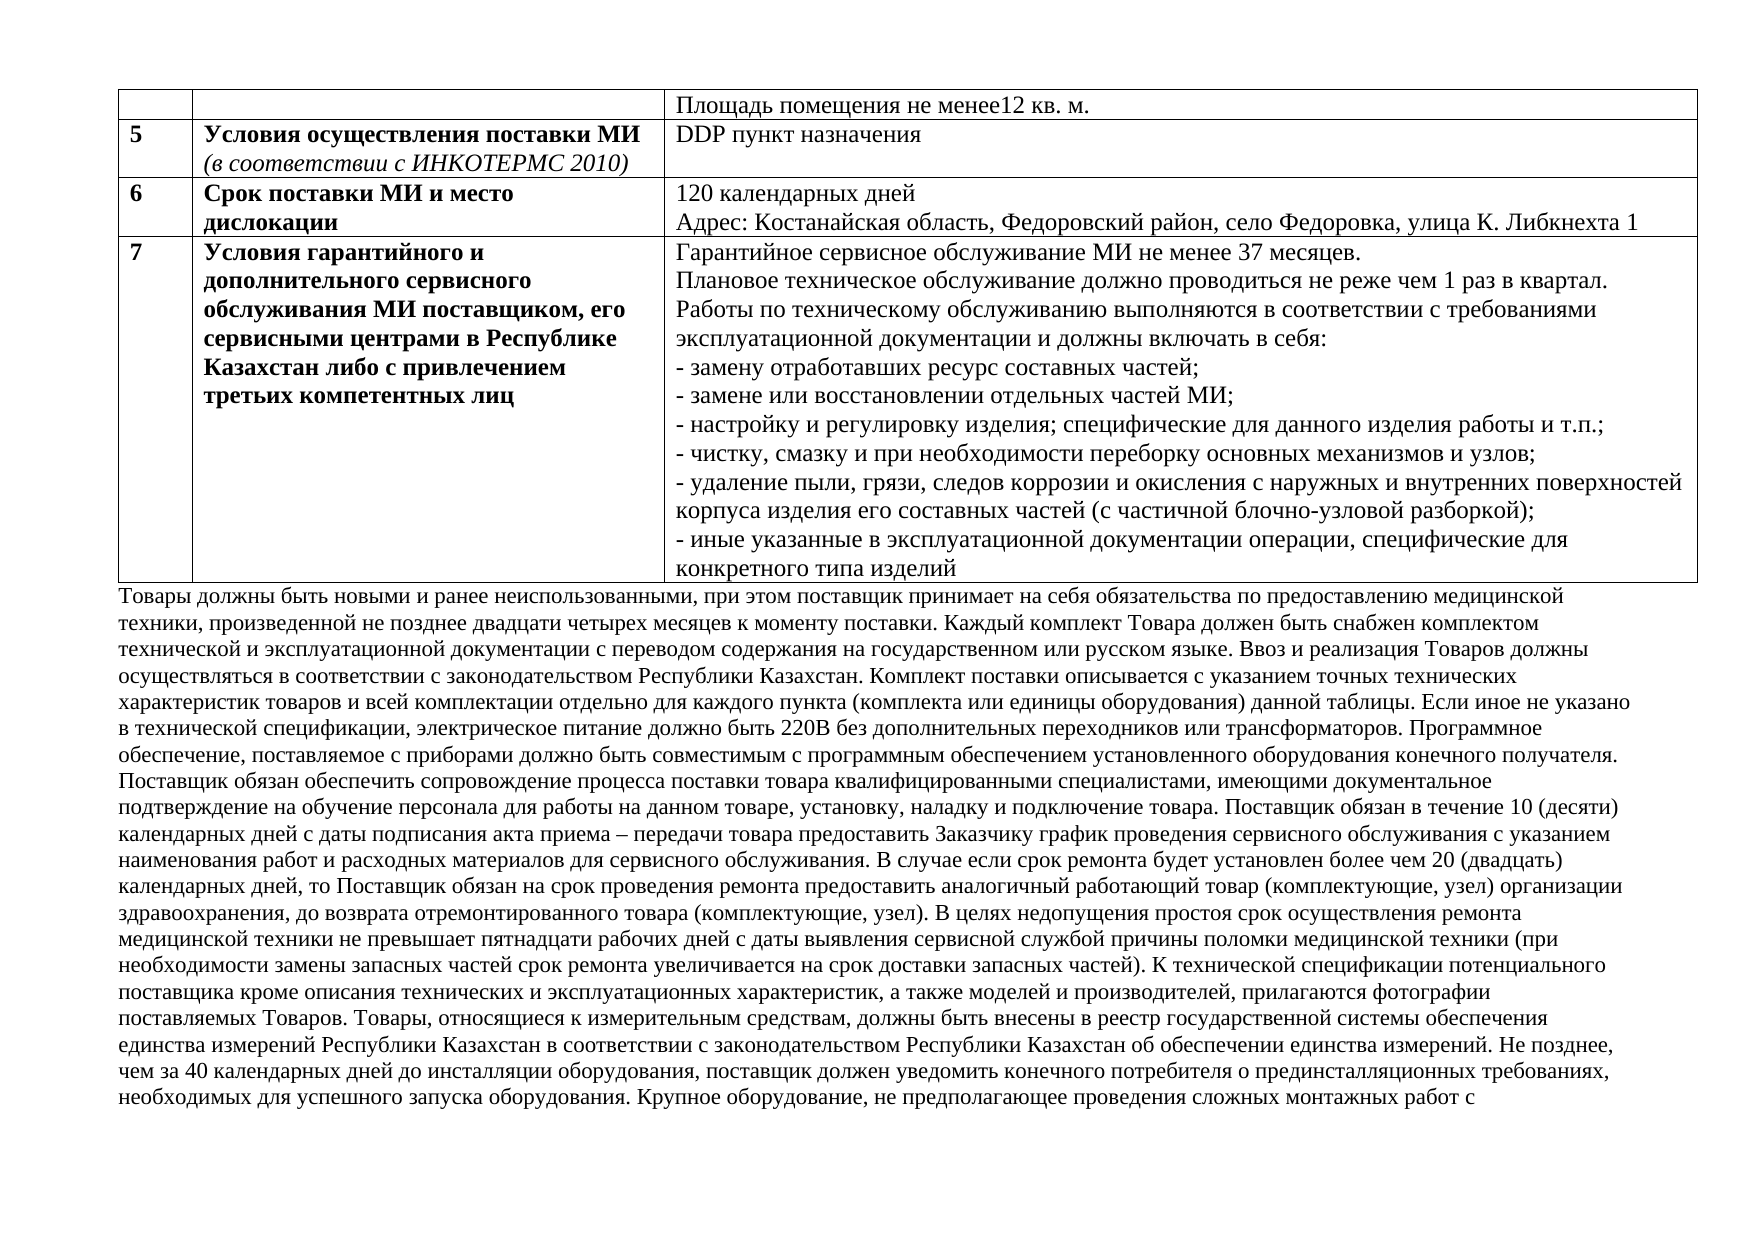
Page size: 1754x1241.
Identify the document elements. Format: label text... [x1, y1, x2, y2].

table_cell 120 календарных дней Адрес: Костанайская область, Федоровский район, село Федоровка, улица К. Либкнехта 1 [665, 178, 1697, 236]
table_cell 6 [119, 178, 192, 236]
table_cell DDP пункт назначения [665, 120, 1697, 177]
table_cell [193, 90, 664, 118]
table_cell Условия осуществления поставки МИ (в соответствии с ИНКОТЕРМС 2010) [193, 120, 664, 177]
table_cell 5 [119, 120, 192, 177]
table_cell 4 [119, 90, 192, 118]
table_cell Срок поставки МИ и место дислокации [193, 178, 664, 236]
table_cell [665, 90, 1697, 118]
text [118, 583, 1636, 1110]
table_cell 7 [119, 237, 192, 582]
table_cell Условия гарантийного и дополнительного сервисного обслуживания МИ поставщиком, его сервисными центрами в Республике Казахстан либо с привлечением третьих компетентных лиц [193, 237, 664, 582]
table_cell Гарантийное сервисное обслуживание МИ не менее 37 месяцев. Плановое техническое обслуживание должно проводиться не реже чем 1 раз в квартал. Работы по техническому обслуживанию выполняются в соответствии с требованиями эксплуатационной документации и должны включать в себя: - замену отработавших ресурс составных частей; - замене или восстановлении отдельных частей МИ; - настройку и регулировку изделия; специфические для данного изделия работы и т.п.; - чистку, смазку и при необходимости переборку основных механизмов и узлов; - удаление пыли, грязи, следов коррозии и окисления с наружных и внутренних поверхностей корпуса изделия его составных частей (с частичной блочно-узловой разборкой); - иные указанные в эксплуатационной документации операции, специфические для конкретного типа изделий [665, 237, 1697, 582]
